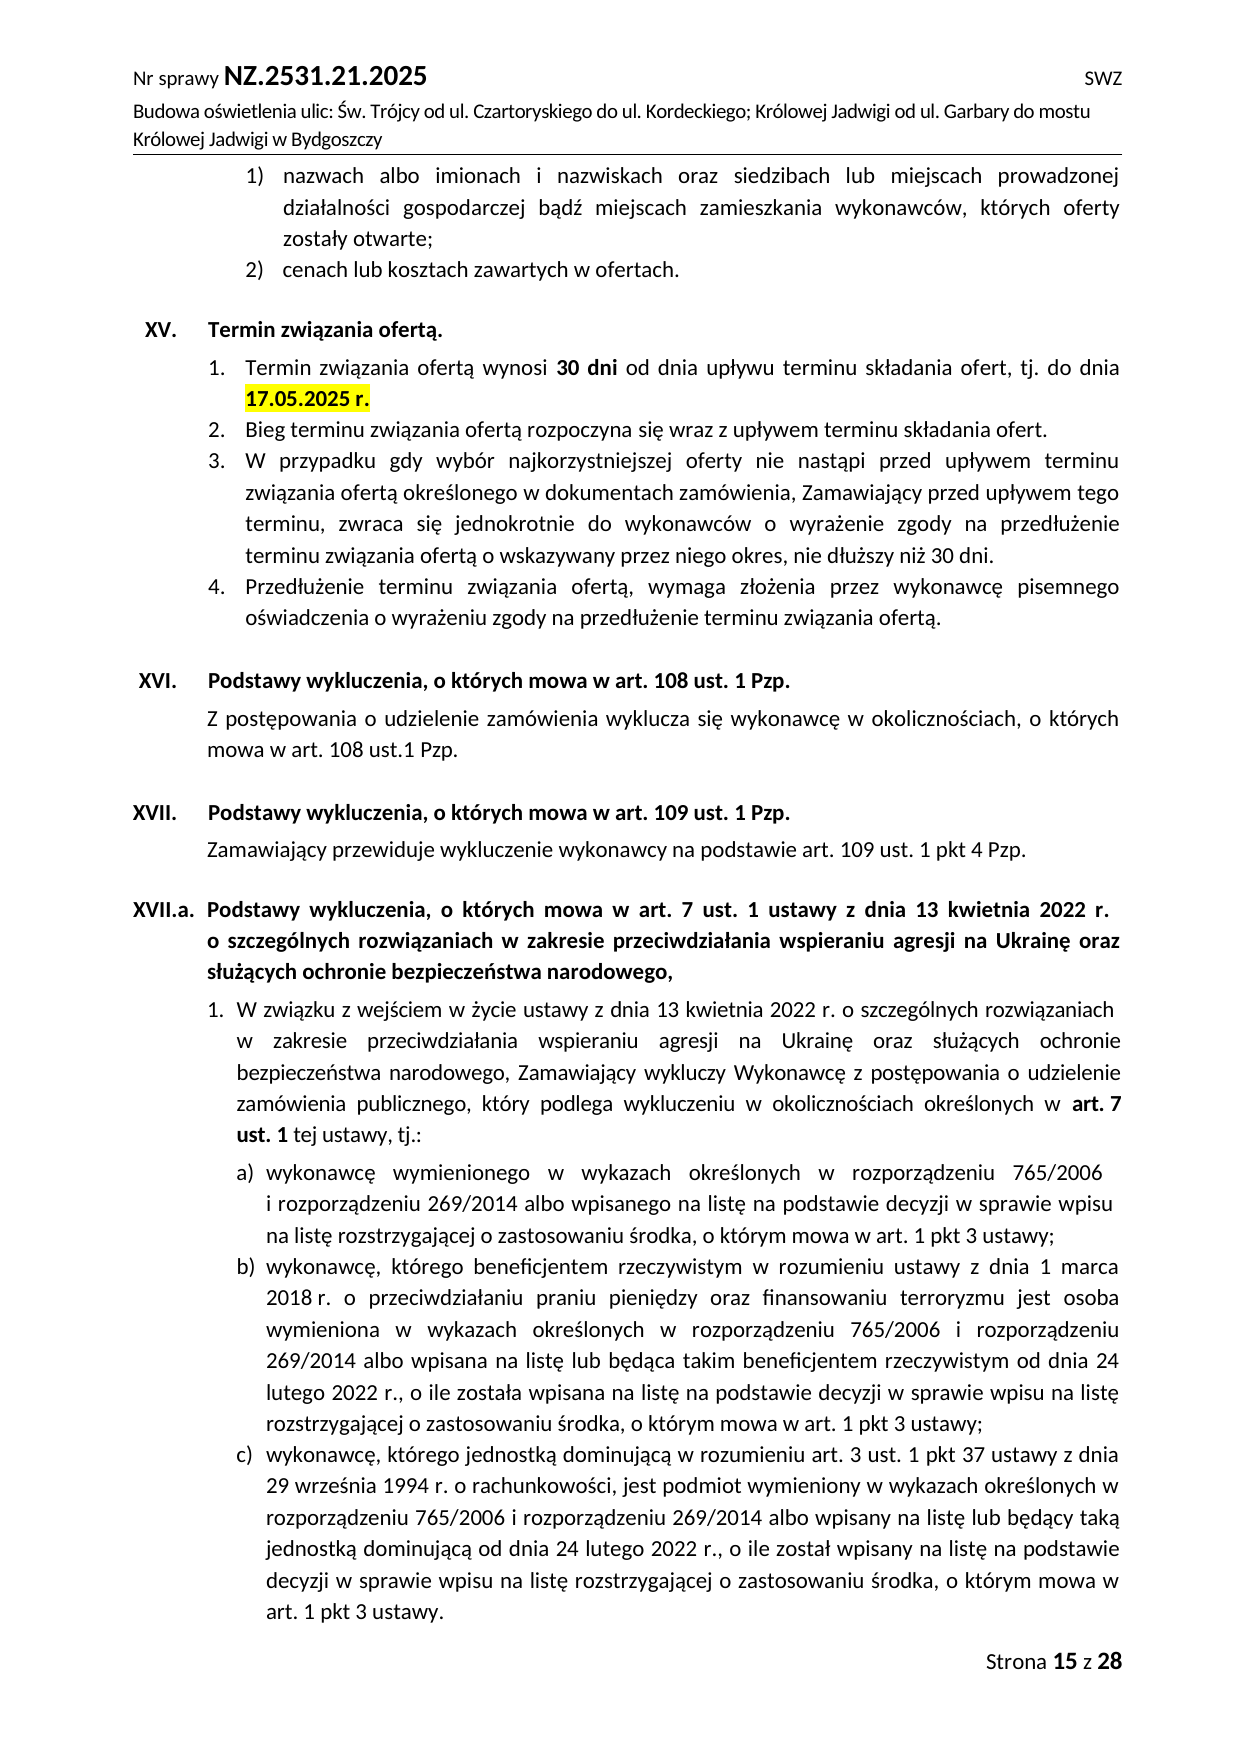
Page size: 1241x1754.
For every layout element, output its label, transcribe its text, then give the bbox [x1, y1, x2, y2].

list Podstawy wykluczenia, o których mowa w art. 108 ust. 1 Pzp. [177, 666, 1121, 694]
list wykonawcę wymienionego w wykazach określonych w rozporządzeniu 765/2006 i rozporządzeniu 269/2014 albo wpisanego na listę na podstawie decyzji w sprawie wpisu na listę rozstrzygającej o zastosowaniu środka, o którym mowa w art. 1 pkt 3 ustawy; [236, 1158, 1121, 1249]
list wykonawcę, którego beneficjentem rzeczywistym w rozumieniu ustawy z dnia 1 marca 2018 r. o przeciwdziałaniu praniu pieniędzy oraz finansowaniu terroryzmu jest osoba wymieniona w wykazach określonych w rozporządzeniu 765/2006 i rozporządzeniu 269/2014 albo wpisana na listę lub będąca takim beneficjentem rzeczywistym od dnia 24 lutego 2022 r., o ile została wpisana na listę na podstawie decyzji w sprawie wpisu na listę rozstrzygającej o zastosowaniu środka, o którym mowa w art. 1 pkt 3 ustawy; [236, 1252, 1121, 1437]
list Termin związania ofertą wynosi 30 dni od dnia upływu terminu składania ofert, tj. do dnia 17.05.2025 r. [208, 353, 1121, 412]
text XVII.a. Podstawy wykluczenia, o których mowa w art. 7 ust. 1 ustawy z dnia 13 kwietnia 2022 r. o szczególnych rozwiązaniach w zakresie przeciwdziałania wspieraniu agresji na Ukrainę oraz służących ochronie bezpieczeństwa narodowego, [133, 895, 1121, 986]
list W związku z wejściem w życie ustawy z dnia 13 kwietnia 2022 r. o szczególnych rozwiązaniach w zakresie przeciwdziałania wspieraniu agresji na Ukrainę oraz służących ochronie bezpieczeństwa narodowego, Zamawiający wykluczy Wykonawcę z postępowania o udzielenie zamówienia publicznego, który podlega wykluczeniu w okolicznościach określonych w art. 7 ust. 1 tej ustawy, tj.: [207, 995, 1122, 1148]
list Bieg terminu związania ofertą rozpoczyna się wraz z upływem terminu składania ofert. [208, 415, 1121, 443]
text Zamawiający przewiduje wykluczenie wykonawcy na podstawie art. 109 ust. 1 pkt 4 Pzp. [207, 835, 1121, 863]
list cenach lub kosztach zawartych w ofertach. [245, 256, 1121, 284]
list W przypadku gdy wybór najkorzystniejszej oferty nie nastąpi przed upływem terminu związania ofertą określonego w dokumentach zamówienia, Zamawiający przed upływem tego terminu, zwraca się jednokrotnie do wykonawców o wyrażenie zgody na przedłużenie terminu związania ofertą o wskazywany przez niego okres, nie dłuższy niż 30 dni. [208, 447, 1121, 569]
text Z postępowania o udzielenie zamówienia wyklucza się wykonawcę w okolicznościach, o których mowa w art. 108 ust.1 Pzp. [207, 704, 1121, 763]
list nazwach albo imionach i nazwiskach oraz siedzibach lub miejscach prowadzonej działalności gospodarczej bądź miejscach zamieszkania wykonawców, których oferty zostały otwarte; [245, 162, 1121, 252]
list wykonawcę, którego jednostką dominującą w rozumieniu art. 3 ust. 1 pkt 37 ustawy z dnia 29 września 1994 r. o rachunkowości, jest podmiot wymieniony w wykazach określonych w rozporządzeniu 765/2006 i rozporządzeniu 269/2014 albo wpisany na listę lub będący taką jednostką dominującą od dnia 24 lutego 2022 r., o ile został wpisany na listę na podstawie decyzji w sprawie wpisu na listę rozstrzygającej o zastosowaniu środka, o którym mowa w art. 1 pkt 3 ustawy. [236, 1440, 1121, 1625]
list Termin związania ofertą. [177, 315, 1121, 343]
list Podstawy wykluczenia, o których mowa w art. 109 ust. 1 Pzp. [177, 798, 1121, 826]
list Przedłużenie terminu związania ofertą, wymaga złożenia przez wykonawcę pisemnego oświadczenia o wyrażeniu zgody na przedłużenie terminu związania ofertą. [208, 572, 1121, 631]
